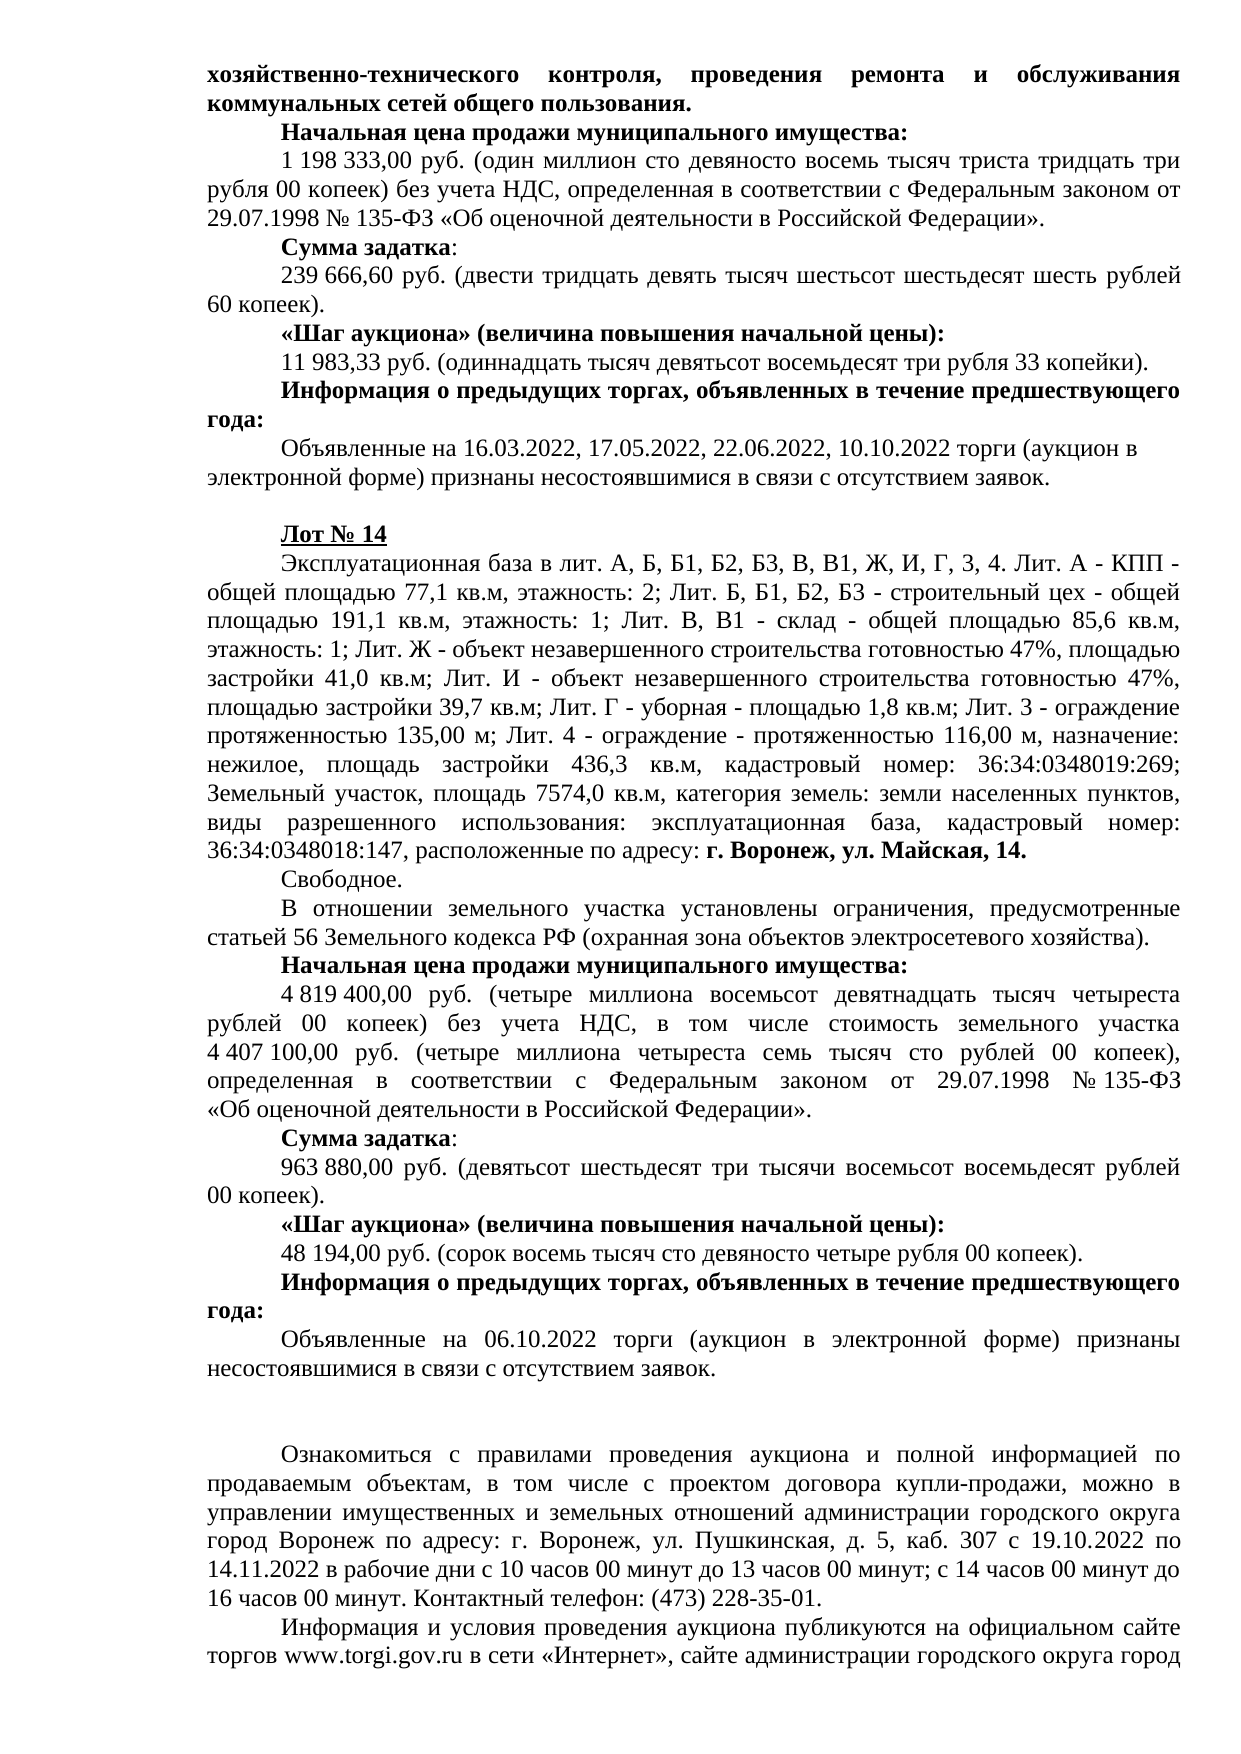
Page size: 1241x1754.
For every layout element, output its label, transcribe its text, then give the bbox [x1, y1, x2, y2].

text Информация о предыдущих торгах, объявленных в течение предшествующего года: [207, 1267, 1181, 1324]
text В отношении земельного участка установлены ограничения, предусмотренные статьей 56 Земельного кодекса РФ (охранная зона объектов электросетевого хозяйства). [207, 893, 1181, 950]
text Сумма задатка: [207, 232, 1181, 260]
text «Шаг аукциона» (величина повышения начальной цены): [207, 318, 1181, 347]
text «Шаг аукциона» (величина повышения начальной цены): [207, 1209, 1181, 1238]
text 11 983,33 руб. (одиннадцать тысяч девятьсот восемьдесят три рубля 33 копейки). [207, 347, 1181, 375]
text Информация о предыдущих торгах, объявленных в течение предшествующего года: [207, 375, 1181, 433]
text 239 666,60 руб. (двести тридцать девять тысяч шестьсот шестьдесят шесть рублей 60 копеек). [207, 260, 1181, 318]
list Объявленные на 16.03.2022, 17.05.2022, 22.06.2022, 10.10.2022 торги (аукцион в электронной форме) признаны несостоявшимися в связи с отсутствием заявок. [207, 433, 1181, 490]
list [207, 59, 1181, 117]
text 963 880,00 руб. (девятьсот шестьдесят три тысячи восемьсот восемьдесят рублей 00 копеек). [207, 1152, 1181, 1209]
text 48 194,00 руб. (сорок восемь тысяч сто девяносто четыре рубля 00 копеек). [207, 1238, 1181, 1267]
text Свободное. [207, 864, 1181, 893]
list Лот № 14 [207, 519, 1181, 548]
text Ознакомиться с правилами проведения аукциона и полной информацией по продаваемым объектам, в том числе с проектом договора купли-продажи, можно в управлении имущественных и земельных отношений администрации городского округа город Воронеж по адресу: г. Воронеж, ул. Пушкинская, д. 5, каб. 307 с 19.10.2022 по 14.11.2022 в рабочие дни с 10 часов 00 минут до 13 часов 00 минут; с 14 часов 00 минут до 16 часов 00 минут. Контактный телефон: (473) 228-35-01. [207, 1439, 1181, 1612]
text Начальная цена продажи муниципального имущества: [207, 117, 1181, 145]
text 4 819 400,00 руб. (четыре миллиона восемьсот девятнадцать тысяч четыреста рублей 00 копеек) без учета НДС, в том числе стоимость земельного участка 4 407 100,00 руб. (четыре миллиона четыреста семь тысяч сто рублей 00 копеек), определенная в соответствии с Федеральным законом от 29.07.1998 № 135-ФЗ «Об оценочной деятельности в Российской Федерации». [207, 979, 1181, 1123]
text Сумма задатка: [207, 1123, 1181, 1152]
text Эксплуатационная база в лит. А, Б, Б1, Б2, Б3, В, В1, Ж, И, Г, 3, 4. Лит. А - КПП - общей площадью 77,1 кв.м, этажность: 2; Лит. Б, Б1, Б2, Б3 - строительный цех - общей площадью 191,1 кв.м, этажность: 1; Лит. В, В1 - склад - общей площадью 85,6 кв.м, этажность: 1; Лит. Ж - объект незавершенного строительства готовностью 47%, площадью застройки 41,0 кв.м; Лит. И - объект незавершенного строительства готовностью 47%, площадью застройки 39,7 кв.м; Лит. Г - уборная - площадью 1,8 кв.м; Лит. 3 - ограждение протяженностью 135,00 м; Лит. 4 - ограждение - протяженностью 116,00 м, назначение: нежилое, площадь застройки 436,3 кв.м, кадастровый номер: 36:34:0348019:269; Земельный участок, площадь 7574,0 кв.м, категория земель: земли населенных пунктов, виды разрешенного использования: эксплуатационная база, кадастровый номер: 36:34:0348018:147, расположенные по адресу: г. Воронеж, ул. Майская, 14. [207, 548, 1181, 864]
text Начальная цена продажи муниципального имущества: [207, 950, 1181, 979]
text 1 198 333,00 руб. (один миллион сто девяносто восемь тысяч триста тридцать три рубля 00 копеек) без учета НДС, определенная в соответствии с Федеральным законом от 29.07.1998 № 135-ФЗ «Об оценочной деятельности в Российской Федерации». [207, 145, 1181, 232]
list Объявленные на 06.10.2022 торги (аукцион в электронной форме) признаны несостоявшимися в связи с отсутствием заявок. [207, 1324, 1181, 1382]
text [207, 1612, 1181, 1669]
